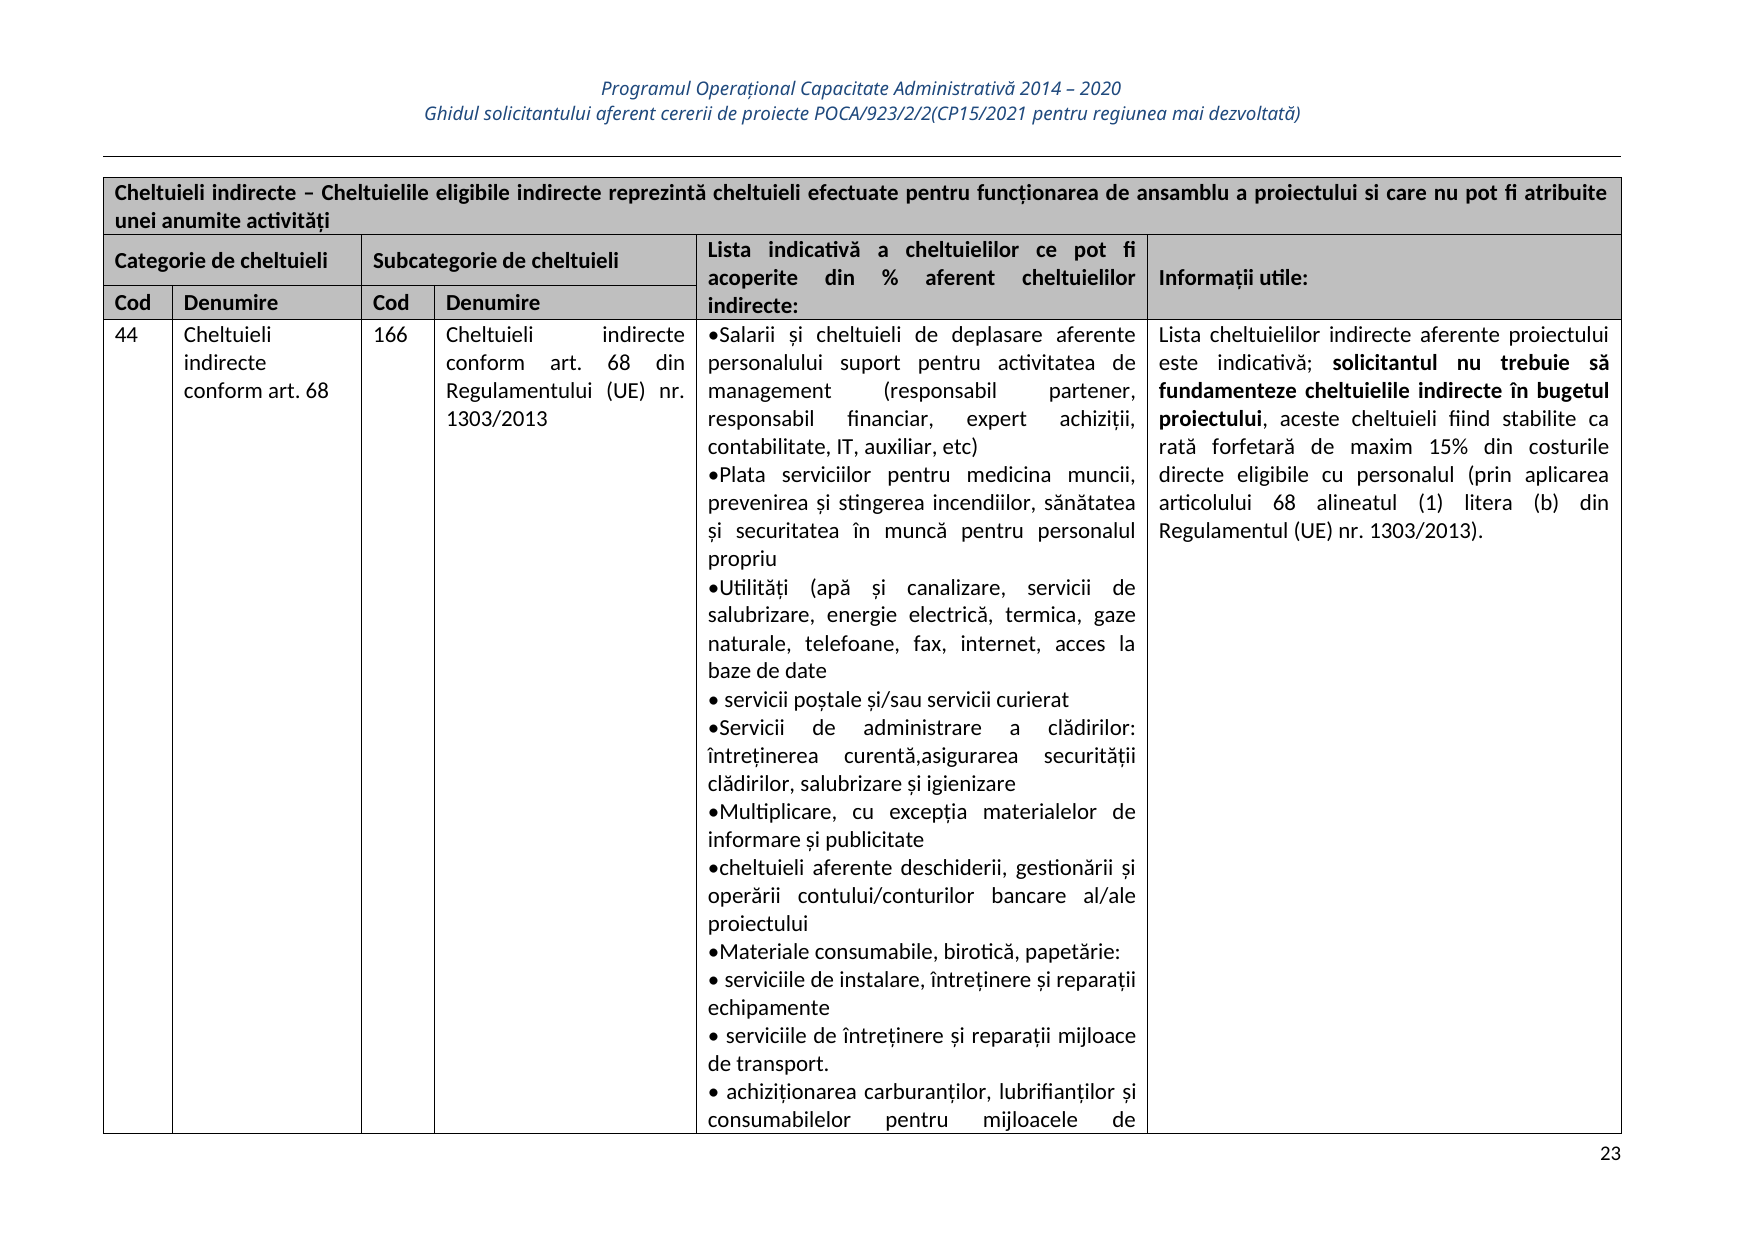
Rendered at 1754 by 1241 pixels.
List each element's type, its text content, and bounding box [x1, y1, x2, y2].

table_cell Subcategorie de cheltuieli [362, 235, 696, 285]
table_cell Denumire [435, 286, 696, 319]
table_cell 166 [362, 320, 434, 1133]
table_cell Cod [104, 286, 172, 319]
table_cell Cheltuieli indirecte conform art. 68 [173, 320, 361, 1133]
table_cell Denumire [173, 286, 361, 319]
table_cell Lista indicativă a cheltuielilor ce pot fi acoperite din % aferent cheltuielilor indirecte: [697, 235, 1147, 319]
table_cell Cod [362, 286, 434, 319]
table_cell 44 [104, 320, 172, 1133]
table_cell Cheltuieli indirecte conform art. 68 din Regulamentului (UE) nr. 1303/2013 [435, 320, 696, 1133]
table_cell Informații utile: [1148, 235, 1621, 319]
table_cell Categorie de cheltuieli [104, 235, 361, 285]
table_header Cheltuieli indirecte – Cheltuielile eligibile indirecte reprezintă cheltuieli efectuate pentru funcționarea de ansamblu a proiectului si care nu pot fi atribuite unei anumite activități [104, 178, 1621, 234]
